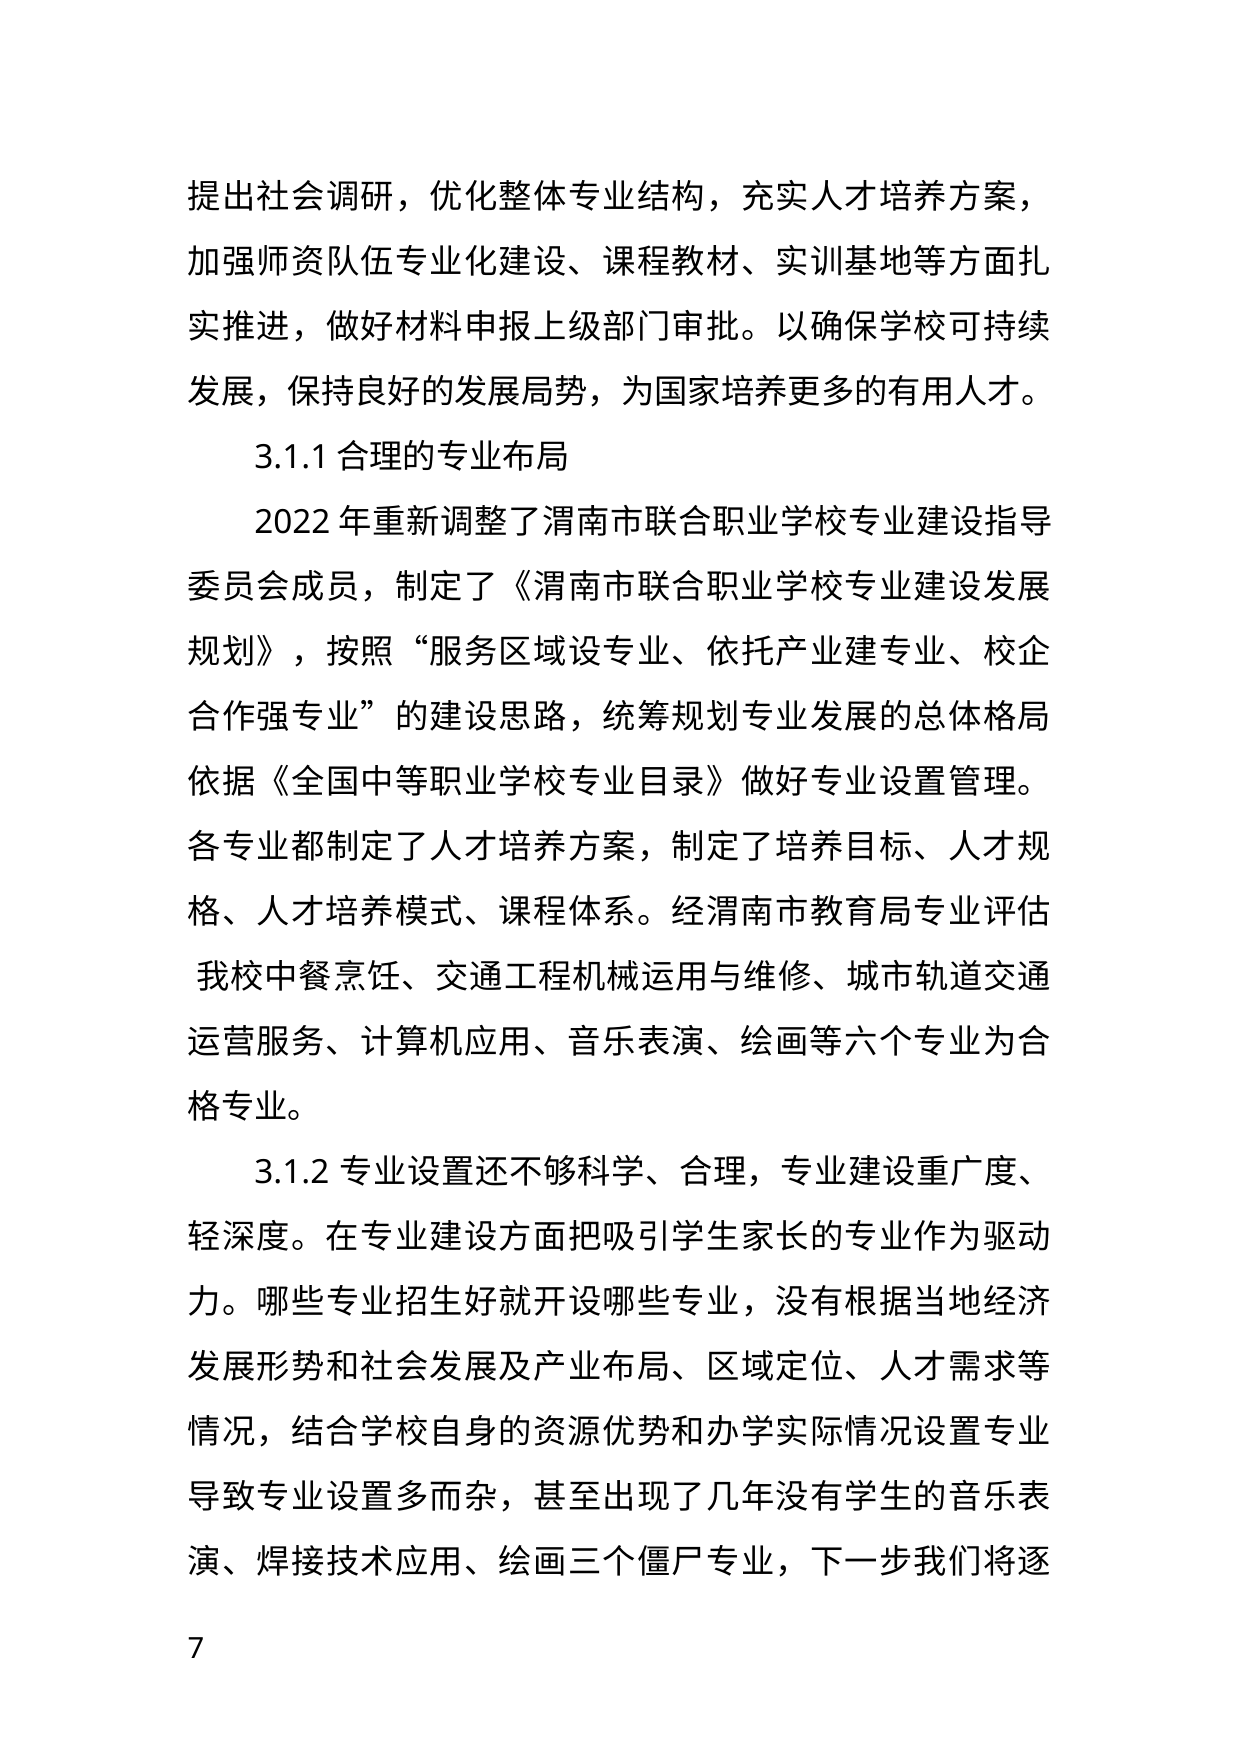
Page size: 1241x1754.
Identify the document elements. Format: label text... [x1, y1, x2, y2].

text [187, 162, 1053, 422]
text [187, 1137, 1053, 1592]
text 2022年重新调整了渭南市联合职业学校专业建设指导委员会成员，制定了《渭南市联合职业学校专业建设发展规划》，按照“服务区域设专业、依托产业建专业、校企合作强专业”的建设思路，统筹规划专业发展的总体格局，依据《全国中等职业学校专业目录》做好专业设置管理。各专业都制定了人才培养方案，制定了培养目标、人才规格、人才培养模式、课程体系。经渭南市教育局专业评估， 我校中餐烹饪、交通工程机械运用与维修、城市轨道交通运营服务、计算机应用、音乐表演、绘画等六个专业为合格专业。 [187, 487, 1053, 1137]
text 3.1.1合理的专业布局 [187, 422, 1053, 487]
